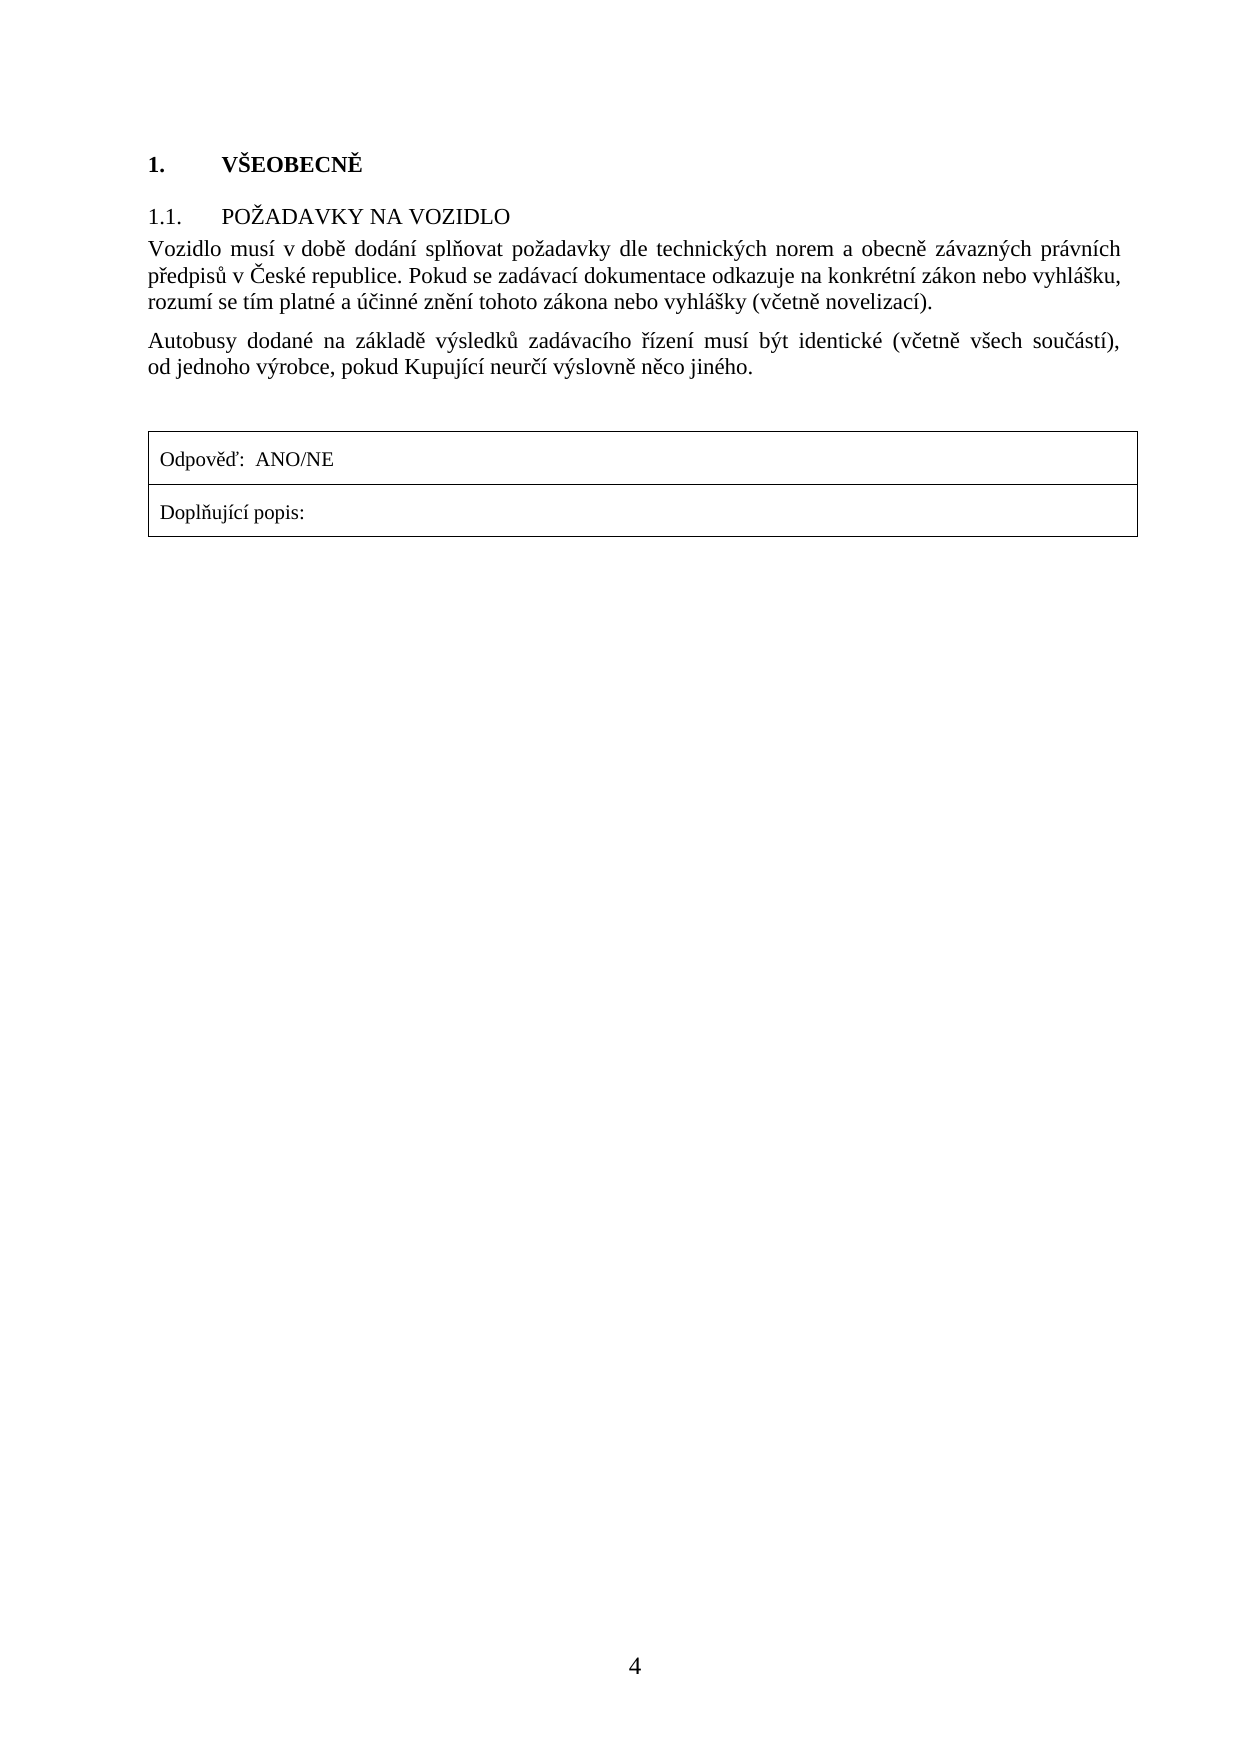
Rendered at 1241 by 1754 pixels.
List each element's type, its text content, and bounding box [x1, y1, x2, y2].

text Vozidlo musí v době dodání splňovat požadavky dle technických norem a obecně závazných právních předpisů v České republice. Pokud se zadávací dokumentace odkazuje na konkrétní zákon nebo vyhlášku, rozumí se tím platné a účinné znění tohoto zákona nebo vyhlášky (včetně novelizací). [148, 236, 1122, 314]
table_header Odpověď: ANO/NE [149, 432, 1137, 484]
subtitle POŽADAVKY NA VOZIDLO [148, 203, 1122, 229]
table_cell Doplňující popis: [149, 485, 1137, 536]
text Autobusy dodané na základě výsledků zadávacího řízení musí být identické (včetně všech součástí), od jednoho výrobce, pokud Kupující neurčí výslovně něco jiného. [148, 327, 1122, 380]
subtitle Všeobecně [148, 152, 1122, 178]
